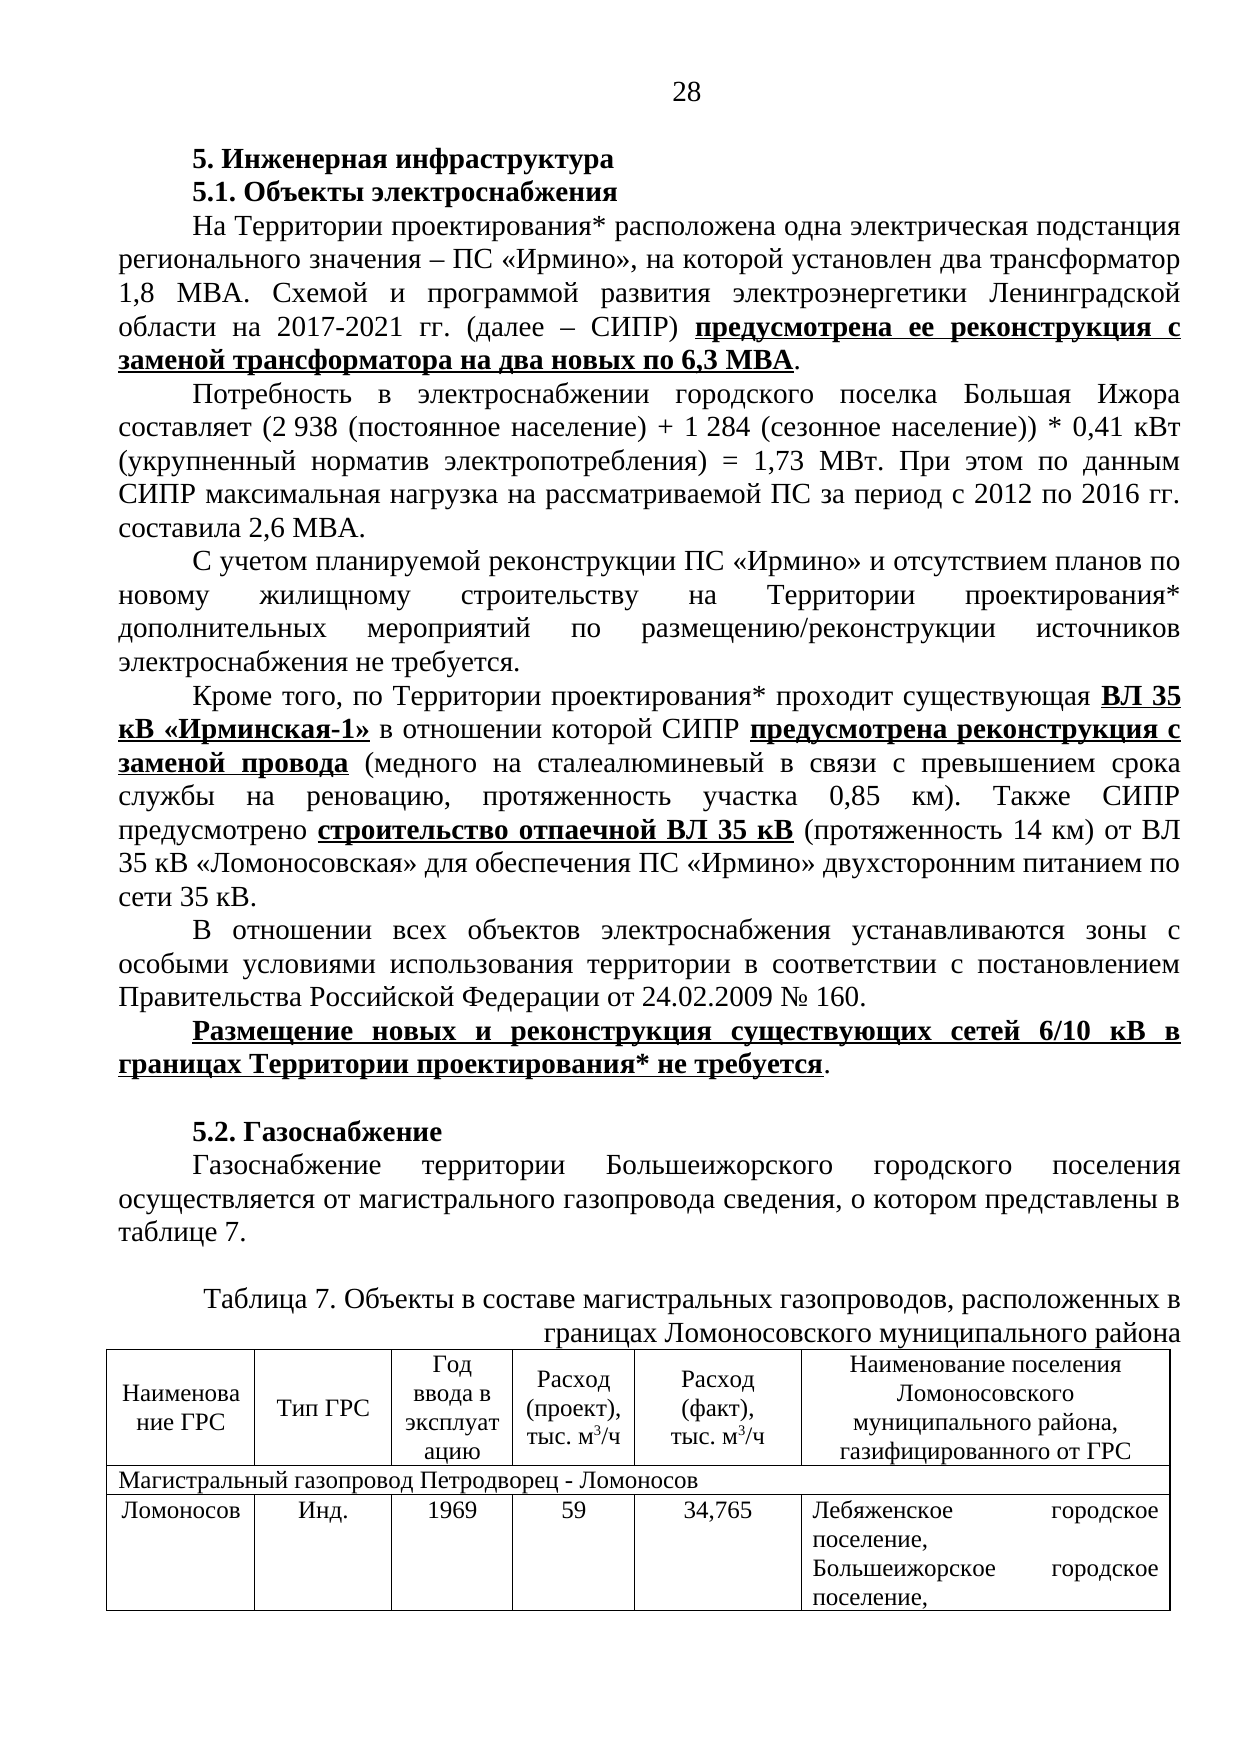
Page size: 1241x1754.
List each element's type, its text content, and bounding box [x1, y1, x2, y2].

text Размещение новых и реконструкция существующих сетей 6/10 кВ в границах Территории проектирования* не требуется. [118, 1013, 1181, 1080]
table_cell 1969 [392, 1495, 512, 1610]
text С учетом планируемой реконструкции ПС «Ирмино» и отсутствием планов по новому жилищному строительству на Территории проектирования* дополнительных мероприятий по размещению/реконструкции источников электроснабжения не требуется. [118, 543, 1181, 678]
table_header Год ввода в эксплуатацию [392, 1350, 512, 1464]
table_header Тип ГРС [255, 1350, 391, 1464]
text В отношении всех объектов электроснабжения устанавливаются зоны с особыми условиями использования территории в соответствии с постановлением Правительства Российской Федерации от 24.02.2009 № 160. [118, 912, 1181, 1013]
table_cell Магистральный газопровод Петродворец - Ломоносов [107, 1466, 1169, 1494]
text Потребность в электроснабжении городского поселка Большая Ижора составляет (2 938 (постоянное население) + 1 284 (сезонное население)) * 0,41 кВт (укрупненный норматив электропотребления) = 1,73 МВт. При этом по данным СИПР максимальная нагрузка на рассматриваемой ПС за период с 2012 по 2016 гг. составила 2,6 МВА. [118, 376, 1181, 543]
text На Территории проектирования* расположена одна электрическая подстанция регионального значения – ПС «Ирмино», на которой установлен два трансформатор 1,8 МВА. Схемой и программой развития электроэнергетики Ленинградской области на 2017-2021 гг. (далее – СИПР) предусмотрена ее реконструкция с заменой трансформатора на два новых по 6,3 МВА. [118, 208, 1181, 376]
subtitle 5. Инженерная инфраструктура [118, 141, 1181, 174]
subtitle 5.1. Объекты электроснабжения [118, 174, 1181, 208]
table_cell Ломоносов [107, 1495, 254, 1610]
table_header Расход (проект), тыс. м3/ч [513, 1350, 634, 1464]
table_header Наименование поселения Ломоносовского муниципального района, газифицированного от ГРС [802, 1350, 1169, 1464]
table_header Наименование ГРС [107, 1350, 254, 1464]
text Таблица 7. Объекты в составе магистральных газопроводов, расположенных в границах Ломоносовского муниципального района [118, 1281, 1181, 1348]
subtitle 5.2. Газоснабжение [118, 1114, 1181, 1147]
table_cell 59 [513, 1495, 634, 1610]
table_cell 34,765 [635, 1495, 801, 1610]
table_cell Инд. [255, 1495, 391, 1610]
text Кроме того, по Территории проектирования* проходит существующая ВЛ 35 кВ «Ирминская-1» в отношении которой СИПР предусмотрена реконструкция с заменой провода (медного на сталеалюминевый в связи с превышением срока службы на реновацию, протяженность участка 0,85 км). Также СИПР предусмотрено строительство отпаечной ВЛ 35 кВ (протяженность 14 км) от ВЛ 35 кВ «Ломоносовская» для обеспечения ПС «Ирмино» двухсторонним питанием по сети 35 кВ. [118, 678, 1181, 912]
table_header Расход (факт), тыс. м3/ч [635, 1350, 801, 1464]
text Газоснабжение территории Большеижорского городского поселения осуществляется от магистрального газопровода сведения, о котором представлены в таблице 7. [118, 1147, 1181, 1248]
table_cell Лебяженское городское поселение, Большеижорское городское поселение, Пениковское сельское поселение [802, 1495, 1169, 1610]
